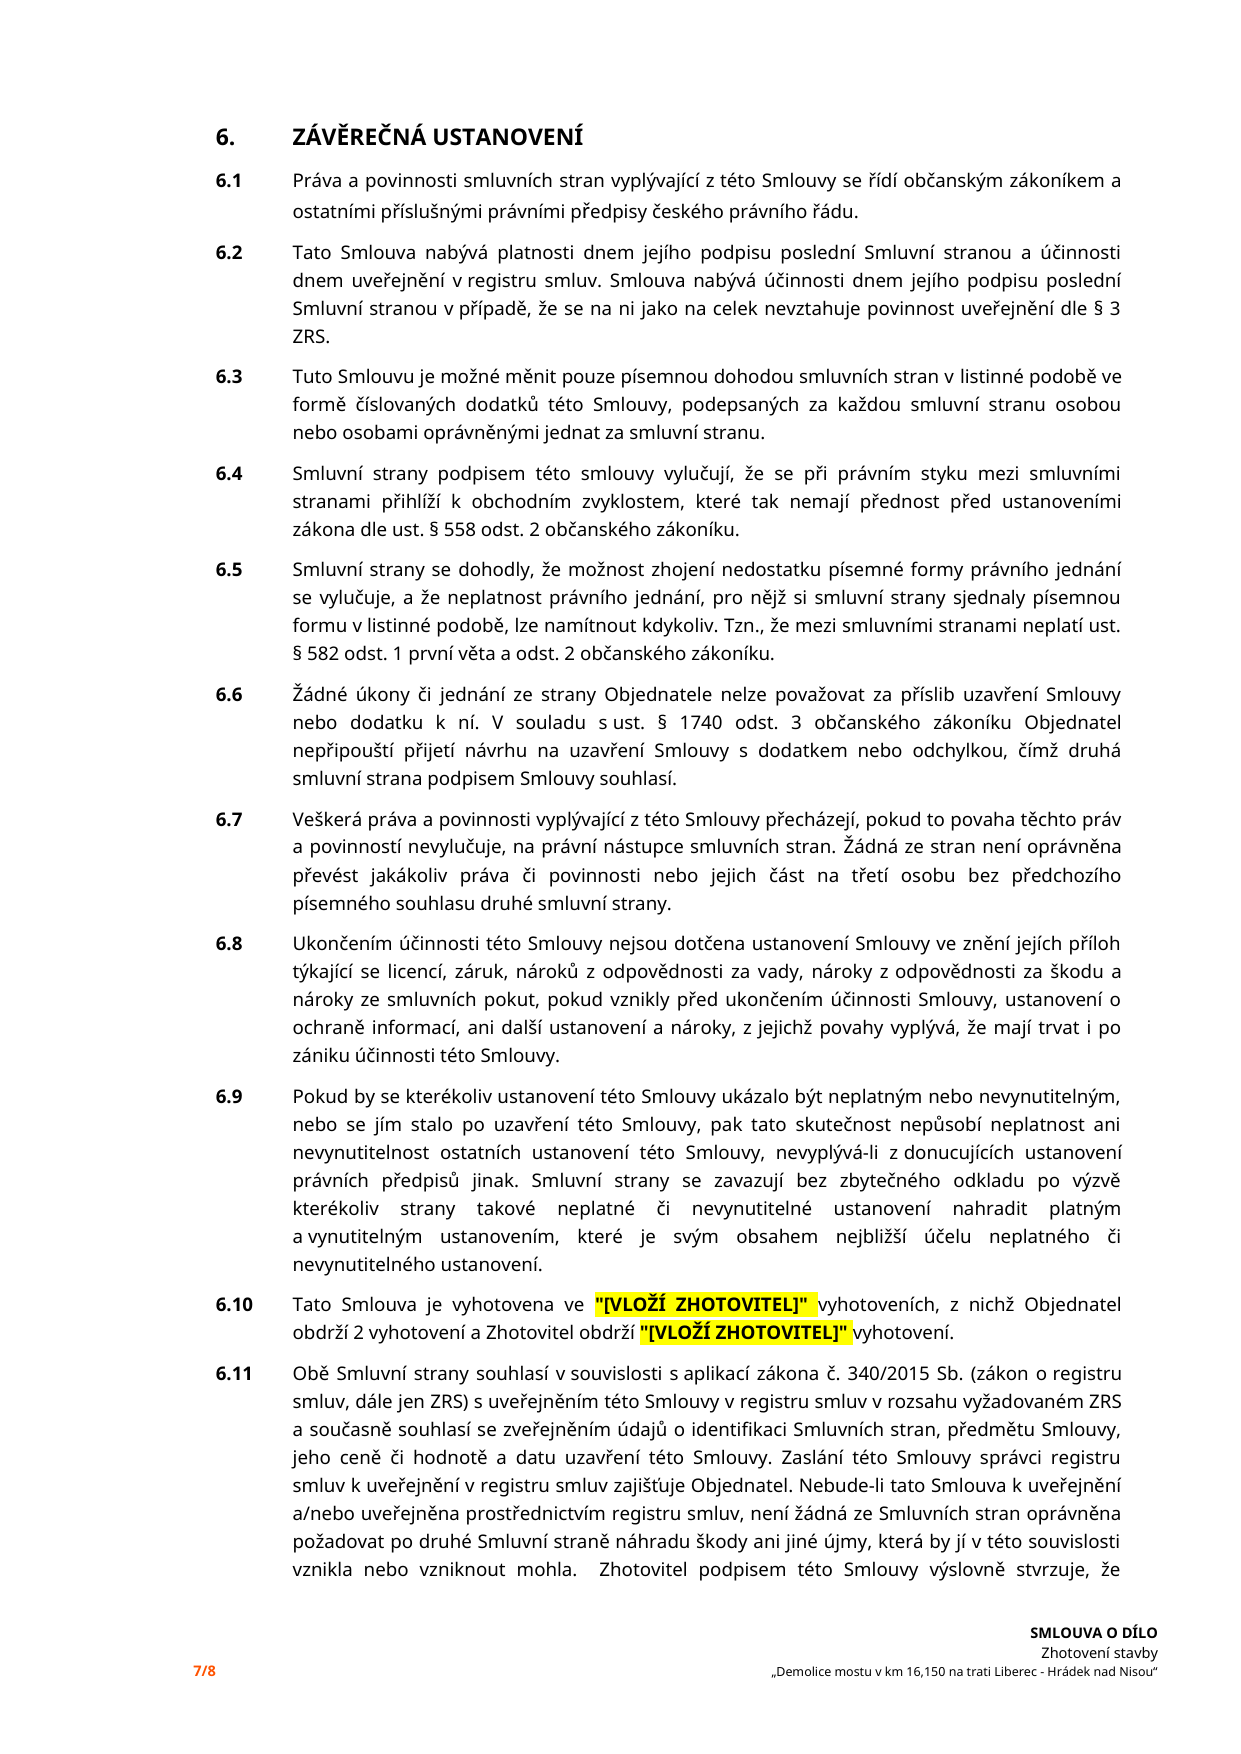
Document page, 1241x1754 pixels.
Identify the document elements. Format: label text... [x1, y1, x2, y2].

text Smluvní strany se dohodly, že možnost zhojení nedostatku písemné formy právního jednání se vylučuje, a že neplatnost právního jednání, pro nějž si smluvní strany sjednaly písemnou formu v listinné podobě, lze namítnout kdykoliv. Tzn., že mezi smluvními stranami neplatí ust. § 582 odst. 1 první věta a odst. 2 občanského zákoníku. [216, 557, 1122, 666]
text ZÁVĚREČNÁ USTANOVENÍ [216, 121, 1122, 152]
text Tuto Smlouvu je možné měnit pouze písemnou dohodou smluvních stran v listinné podobě ve formě číslovaných dodatků této Smlouvy, podepsaných za každou smluvní stranu osobou nebo osobami oprávněnými jednat za smluvní stranu. [216, 363, 1122, 445]
text Veškerá práva a povinnosti vyplývající z této Smlouvy přecházejí, pokud to povaha těchto práv a povinností nevylučuje, na právní nástupce smluvních stran. Žádná ze stran není oprávněna převést jakákoliv práva či povinnosti nebo jejich část na třetí osobu bez předchozího písemného souhlasu druhé smluvní strany. [216, 806, 1122, 915]
text Smluvní strany podpisem této smlouvy vylučují, že se při právním styku mezi smluvními stranami přihlíží k obchodním zvyklostem, které tak nemají přednost před ustanoveními zákona dle ust. § 558 odst. 2 občanského zákoníku. [216, 460, 1122, 542]
text Tato Smlouva je vyhotovena ve vyhotoveních, z nichž Objednatel obdrží 2 vyhotovení a Zhotovitel obdrží vyhotovení. [216, 1292, 1122, 1345]
text Pokud by se kterékoliv ustanovení této Smlouvy ukázalo být neplatným nebo nevynutitelným, nebo se jím stalo po uzavření této Smlouvy, pak tato skutečnost nepůsobí neplatnost ani nevynutitelnost ostatních ustanovení této Smlouvy, nevyplývá-li z donucujících ustanovení právních předpisů jinak. Smluvní strany se zavazují bez zbytečného odkladu po výzvě kterékoliv strany takové neplatné či nevynutitelné ustanovení nahradit platným a vynutitelným ustanovením, které je svým obsahem nejbližší účelu neplatného či nevynutitelného ustanovení. [216, 1083, 1122, 1277]
text Ukončením účinnosti této Smlouvy nejsou dotčena ustanovení Smlouvy ve znění jejích příloh týkající se licencí, záruk, nároků z odpovědnosti za vady, nároky z odpovědnosti za škodu a nároky ze smluvních pokut, pokud vznikly před ukončením účinnosti Smlouvy, ustanovení o ochraně informací, ani další ustanovení a nároky, z jejichž povahy vyplývá, že mají trvat i po zániku účinnosti této Smlouvy. [216, 930, 1122, 1068]
text Žádné úkony či jednání ze strany Objednatele nelze považovat za příslib uzavření Smlouvy nebo dodatku k ní. V souladu s ust. § 1740 odst. 3 občanského zákoníku Objednatel nepřipouští přijetí návrhu na uzavření Smlouvy s dodatkem nebo odchylkou, čímž druhá smluvní strana podpisem Smlouvy souhlasí. [216, 681, 1122, 791]
text Práva a povinnosti smluvních stran vyplývající z této Smlouvy se řídí občanským zákoníkem a ostatními příslušnými právními předpisy českého právního řádu. [216, 167, 1122, 224]
text Tato Smlouva nabývá platnosti dnem jejího podpisu poslední Smluvní stranou a účinnosti dnem uveřejnění v registru smluv. Smlouva nabývá účinnosti dnem jejího podpisu poslední Smluvní stranou v případě, že se na ni jako na celek nevztahuje povinnost uveřejnění dle § 3 ZRS. [216, 239, 1122, 348]
